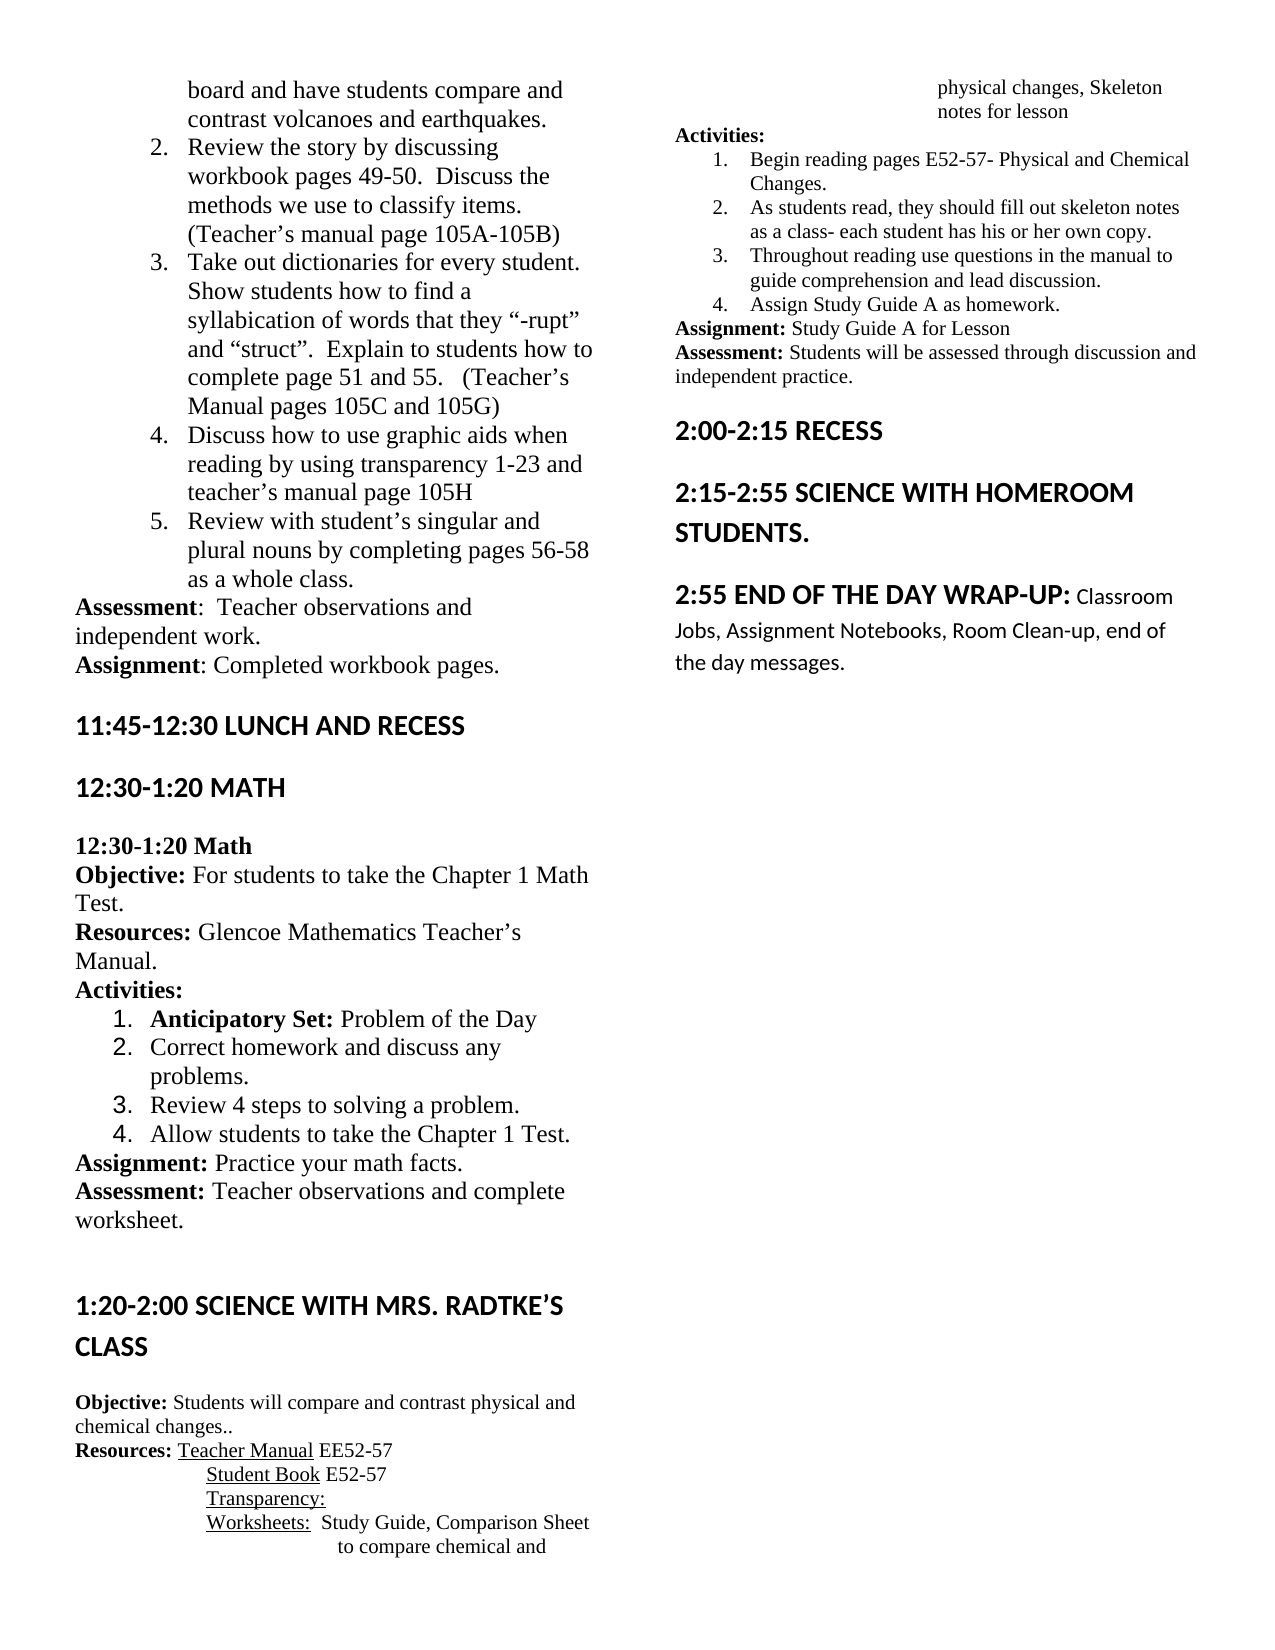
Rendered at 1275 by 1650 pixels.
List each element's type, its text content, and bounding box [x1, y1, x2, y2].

text 2:55 End of the Day Wrap-Up: Classroom Jobs, Assignment Notebooks, Room Clean-up, end of the day messages. [675, 576, 1200, 676]
list Correct homework and discuss any problems. [112, 1032, 600, 1090]
list Allow students to take the Chapter 1 Test. [112, 1119, 600, 1148]
text Activities: [675, 123, 1200, 147]
text Assessment: Teacher observations and complete worksheet. [75, 1176, 600, 1234]
list As students read, they should fill out skeleton notes as a class- each student has his or her own copy. [712, 195, 1200, 243]
text Student Book E52-57 [206, 1462, 600, 1486]
list Review the story by discussing workbook pages 49-50. Discuss the methods we use to classify items. (Teacher’s manual page 105A-105B) [150, 132, 600, 247]
text Assignment: Study Guide A for Lesson [675, 316, 1200, 340]
list Review 4 steps to solving a problem. [112, 1090, 600, 1119]
text Assignment: Practice your math facts. [75, 1148, 600, 1176]
text Assignment: Completed workbook pages. [75, 650, 600, 679]
text Resources: Teacher Manual EE52-57 [75, 1438, 600, 1462]
list Throughout reading use questions in the manual to guide comprehension and lead discussion. [712, 243, 1200, 292]
text 2:00-2:15 Recess [675, 412, 1200, 447]
text Worksheets: Study Guide, Comparison Sheet to compare chemical and physical changes, Skeleton notes for lesson [806, 75, 1200, 123]
text Resources: Glencoe Mathematics Teacher’s Manual. [75, 917, 600, 975]
text Objective: Students will compare and contrast physical and chemical changes.. [75, 1390, 600, 1438]
text Assessment: Teacher observations and independent work. [75, 592, 600, 650]
text Transparency: [206, 1486, 600, 1510]
text Worksheets: Study Guide, Comparison Sheet to compare chemical and physical changes, Skeleton notes for lesson [206, 1510, 600, 1558]
list Discuss how to use graphic aids when reading by using transparency 1-23 and teacher’s manual page 105H [150, 420, 600, 506]
text 12:30-1:20 Math [75, 831, 600, 860]
text Activities: [75, 975, 600, 1003]
list Review with student’s singular and plural nouns by completing pages 56-58 as a whole class. [150, 506, 600, 592]
list Assign Study Guide A as homework. [712, 292, 1200, 316]
text Assessment: Students will be assessed through discussion and independent practice. [675, 340, 1200, 388]
list Anticipatory Set: “Fire and Quake” 81BB. Create a Venn Diagram on the board and have students compare and contrast volcanoes and earthquakes. [150, 75, 600, 132]
text 12:30-1:20 Math [75, 769, 600, 805]
list Anticipatory Set: Problem of the Day [112, 1003, 600, 1032]
list Take out dictionaries for every student. Show students how to find a syllabication of words that they “-rupt” and “struct”. Explain to students how to complete page 51 and 55. (Teacher’s Manual pages 105C and 105G) [150, 247, 600, 420]
text 1:20-2:00 Science with Mrs. Radtke’s Class [75, 1287, 600, 1363]
list Begin reading pages E52-57- Physical and Chemical Changes. [712, 147, 1200, 195]
text 11:45-12:30 Lunch and Recess [75, 707, 600, 743]
text 2:15-2:55 Science with Homeroom students. [675, 474, 1200, 550]
text Objective: For students to take the Chapter 1 Math Test. [75, 860, 600, 917]
